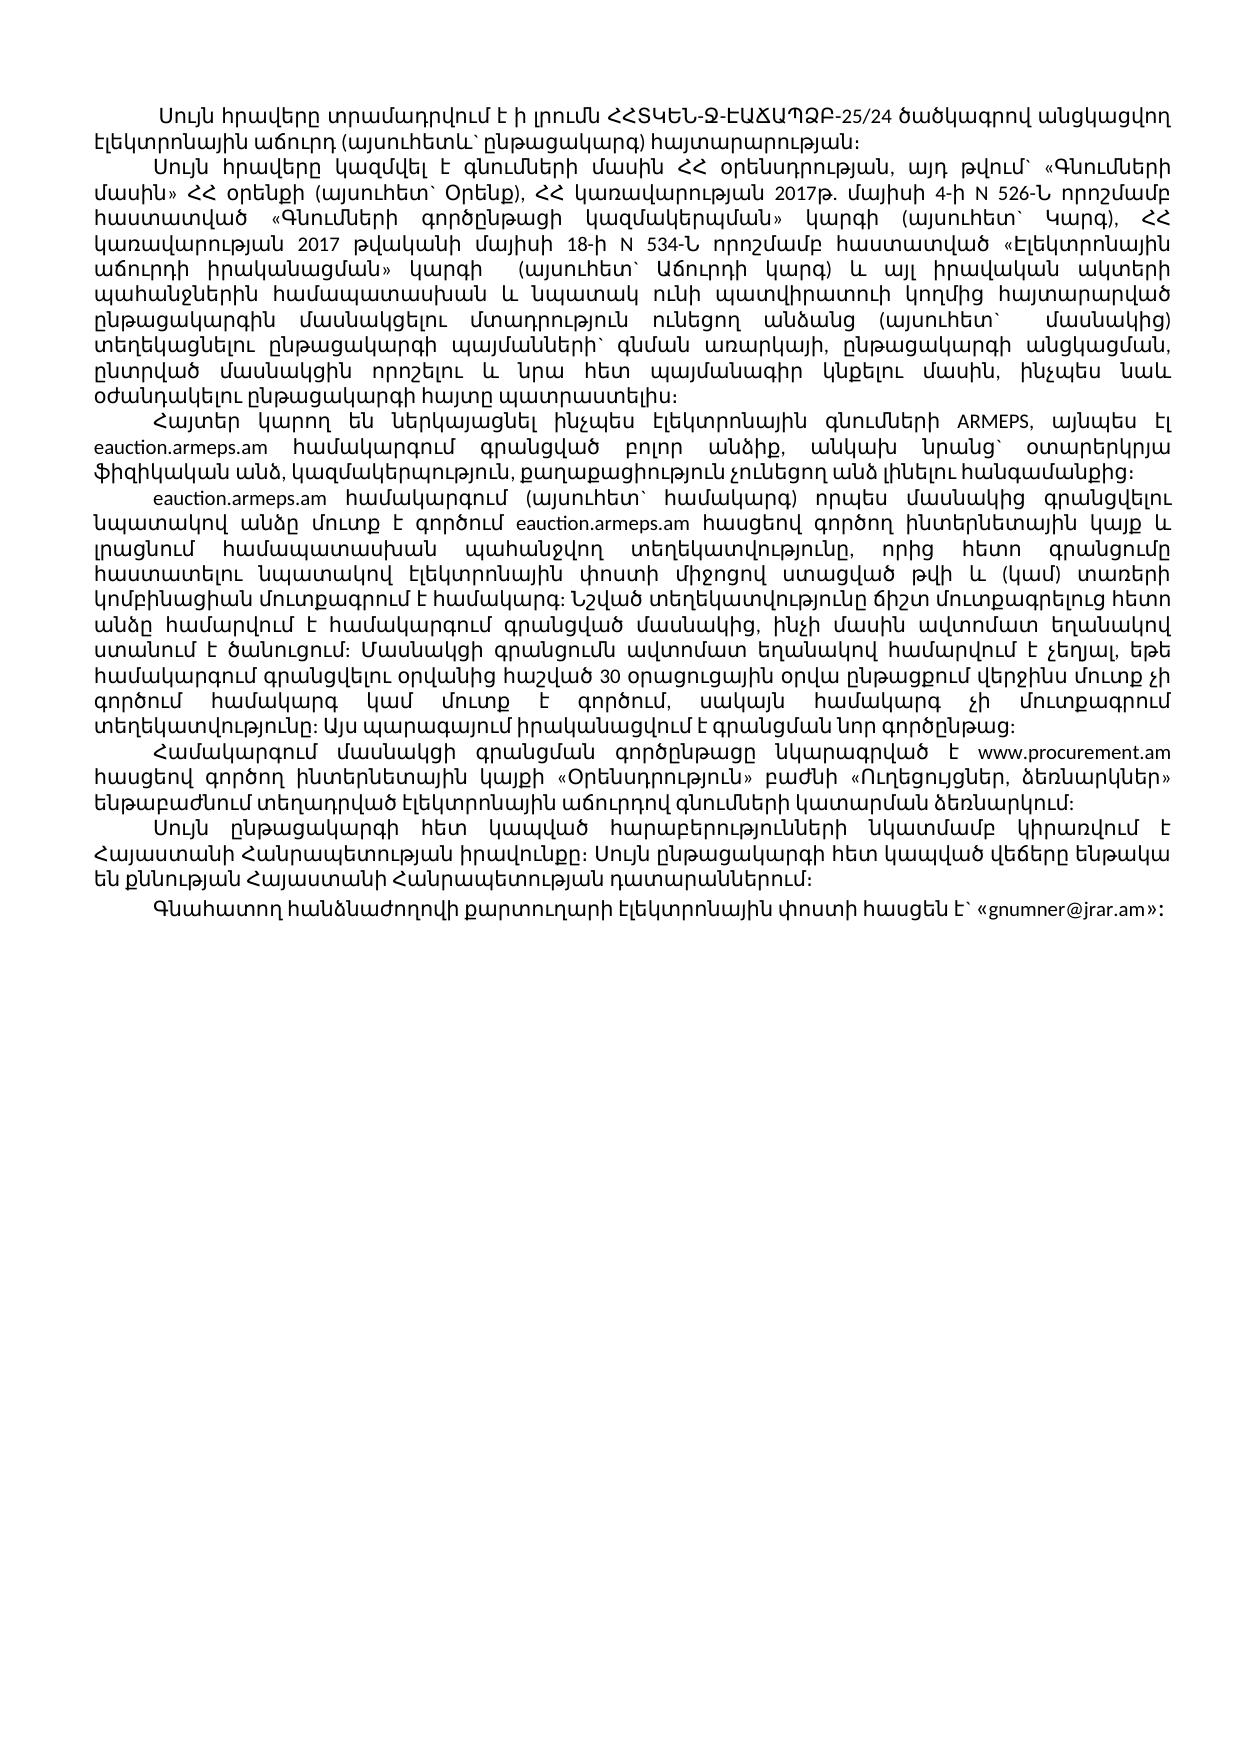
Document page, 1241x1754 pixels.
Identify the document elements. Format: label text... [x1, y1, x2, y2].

text Սույն ընթացակարգի հետ կապված հարաբերությունների նկատմամբ կիրառվում է Հայաստանի Հանրապետության իրավունքը։ Սույն ընթացակարգի հետ կապված վեճերը ենթակա են քննության Հայաստանի Հանրապետության դատարաններում։ [94, 815, 1171, 892]
text Սույն հրավերը տրամադրվում է ի լրումն ՀՀՏԿԵՆ-Ջ-ԷԱՃԱՊՁԲ-25/24 ծածկագրով անցկացվող էլեկտրոնային աճուրդ (այսուհետև` ընթացակարգ) հայտարարության։ [94, 104, 1171, 154]
text Սույն հրավերը կազմվել է գնումների մասին ՀՀ օրենսդրության, այդ թվում` «Գնումների մասին» ՀՀ օրենքի (այսուհետ` Օրենք), ՀՀ կառավարության 2017թ. մայիսի 4-ի N 526-Ն որոշմամբ հաստատված «Գնումների գործընթացի կազմակերպման» կարգի (այսուհետ` Կարգ), ՀՀ կառավարության 2017 թվականի մայիսի 18-ի N 534-Ն որոշմամբ հաստատված «Էլեկտրոնային աճուրդի իրականացման» կարգի (այսուհետ` Աճուրդի կարգ) և այլ իրավական ակտերի պահանջներին համապատասխան և նպատակ ունի պատվիրատուի կողմից հայտարարված ընթացակարգին մասնակցելու մտադրություն ունեցող անձանց (այսուհետ` մասնակից) տեղեկացնելու ընթացակարգի պայմանների` գնման առարկայի, ընթացակարգի անցկացման, ընտրված մասնակցին որոշելու և նրա հետ պայմանագիր կնքելու մասին, ինչպես նաև օժանդակելու ընթացակարգի հայտը պատրաստելիս։ [94, 154, 1171, 409]
text Համակարգում մասնակցի գրանցման գործընթացը նկարագրված է www.procurement.am հասցեով գործող ինտերնետային կայքի «Օրենսդրություն» բաժնի «Ուղեցույցներ, ձեռնարկներ» ենթաբաժնում տեղադրված էլեկտրոնային աճուրդով գնումների կատարման ձեռնարկում: [94, 739, 1171, 815]
text eauction.armeps.am համակարգում (այսուհետ` համակարգ) որպես մասնակից գրանցվելու նպատակով անձը մուտք է գործում eauction.armeps.am հասցեով գործող ինտերնետային կայք և լրացնում համապատասխան պահանջվող տեղեկատվությունը, որից հետո գրանցումը հաստատելու նպատակով էլեկտրոնային փոստի միջոցով ստացված թվի և (կամ) տառերի կոմբինացիան մուտքագրում է համակարգ: Նշված տեղեկատվությունը ճիշտ մուտքագրելուց հետո անձը համարվում է համակարգում գրանցված մասնակից, ինչի մասին ավտոմատ եղանակով ստանում է ծանուցում: Մասնակցի գրանցումն ավտոմատ եղանակով համարվում է չեղյալ, եթե համակարգում գրանցվելու օրվանից հաշված 30 օրացուցային օրվա ընթացքում վերջինս մուտք չի գործում համակարգ կամ մուտք է գործում, սակայն համակարգ չի մուտքագրում տեղեկատվությունը: Այս պարագայում իրականացվում է գրանցման նոր գործընթաց: [94, 485, 1171, 739]
text Հայտեր կարող են ներկայացնել ինչպես էլեկտրոնային գնումների ARMEPS, այնպես էլ eauction.armeps.am համակարգում գրանցված բոլոր անձիք, անկախ նրանց` օտարերկրյա ֆիզիկական անձ, կազմակերպություն, քաղաքացիություն չունեցող անձ լինելու հանգամանքից։ [94, 409, 1171, 485]
text Գնահատող հանձնաժողովի քարտուղարի էլեկտրոնային փոստի հասցեն է` «gnumner@jrar.am»: [94, 892, 1171, 922]
